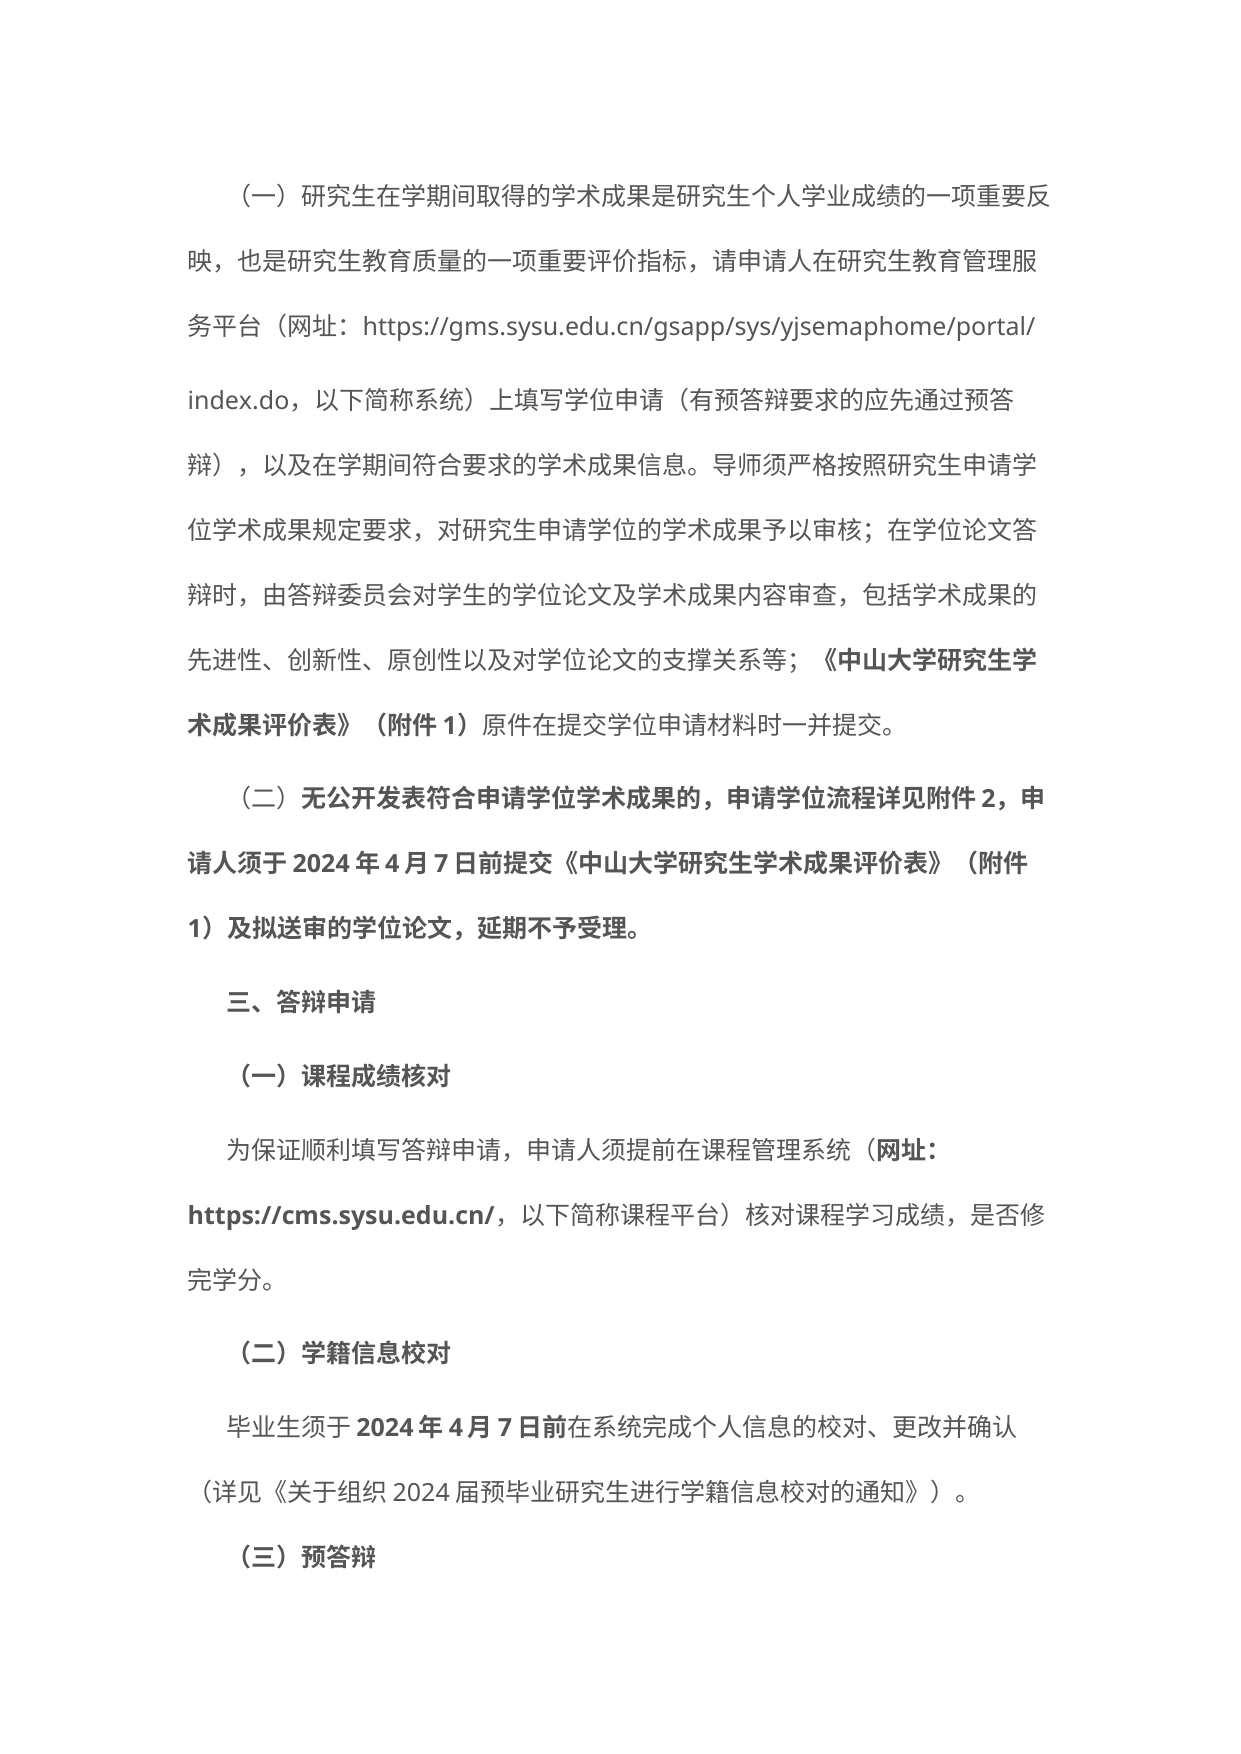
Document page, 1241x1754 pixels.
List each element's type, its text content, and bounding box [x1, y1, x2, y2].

text （三）预答辩 [187, 1523, 1053, 1588]
text （一）研究生在学期间取得的学术成果是研究生个人学业成绩的一项重要反映，也是研究生教育质量的一项重要评价指标，请申请人在研究生教育管理服务平台（网址：https://gms.sysu.edu.cn/gsapp/sys/yjsemaphome/portal/ [187, 162, 1053, 357]
text （二）学籍信息校对 [187, 1319, 1053, 1384]
text （一）课程成绩核对 [187, 1042, 1053, 1107]
text （二）无公开发表符合申请学位学术成果的，申请学位流程详见附件2，申请人须于2024年4月7日前提交《中山大学研究生学术成果评价表》（附件1）及拟送审的学位论文，延期不予受理。 [187, 764, 1053, 959]
text 三、答辩申请 [187, 968, 1053, 1033]
text 为保证顺利填写答辩申请，申请人须提前在课程管理系统（网址：https://cms.sysu.edu.cn/，以下简称课程平台）核对课程学习成绩，是否修完学分。 [187, 1116, 1053, 1311]
text 毕业生须于2024年4月7日前在系统完成个人信息的校对、更改并确认（详见《关于组织2024届预毕业研究生进行学籍信息校对的通知》）。 [187, 1393, 1053, 1523]
text index.do，以下简称系统）上填写学位申请（有预答辩要求的应先通过预答辩），以及在学期间符合要求的学术成果信息。导师须严格按照研究生申请学位学术成果规定要求，对研究生申请学位的学术成果予以审核；在学位论文答辩时，由答辩委员会对学生的学位论文及学术成果内容审查，包括学术成果的先进性、创新性、原创性以及对学位论文的支撑关系等；《中山大学研究生学术成果评价表》（附件1）原件在提交学位申请材料时一并提交。 [187, 366, 1053, 756]
